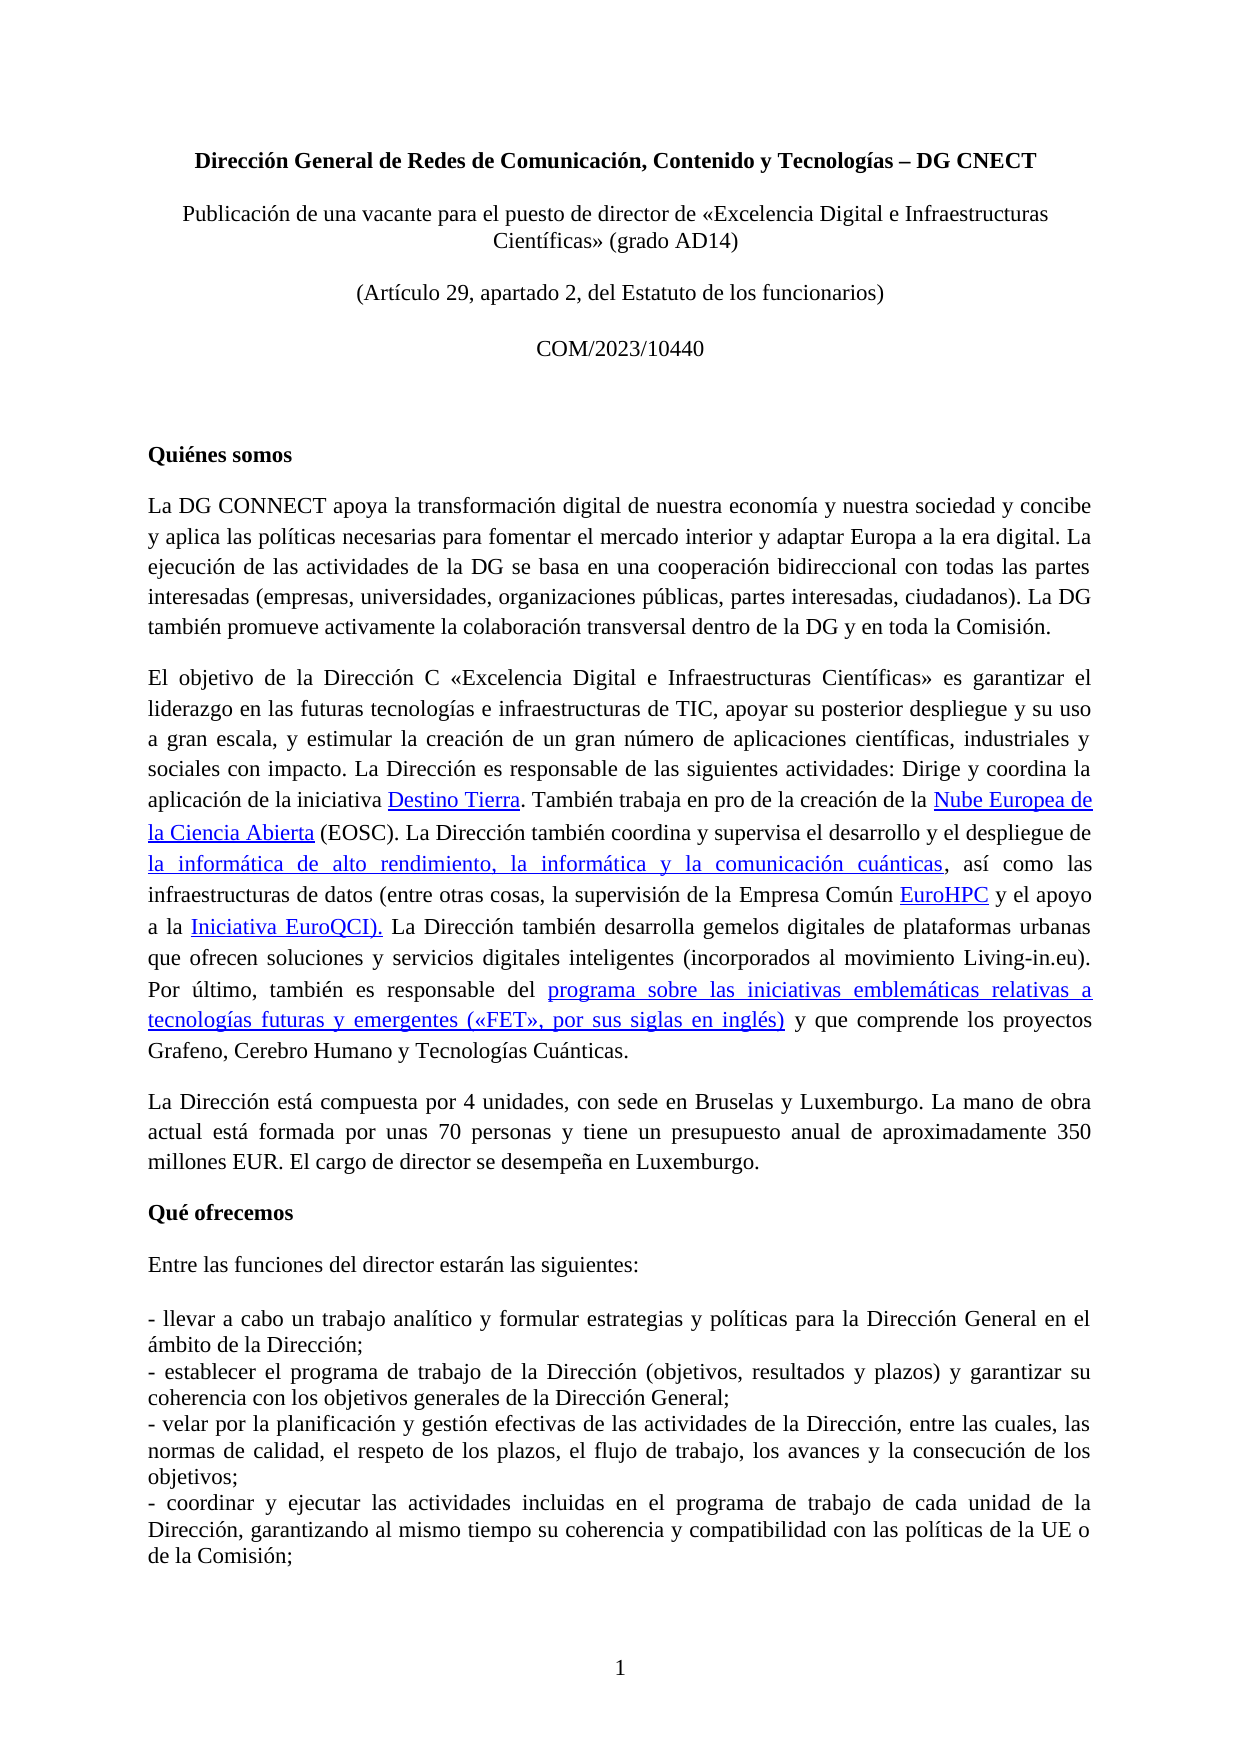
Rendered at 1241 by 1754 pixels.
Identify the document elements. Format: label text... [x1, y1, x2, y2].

text (Artículo 29, apartado 2, del Estatuto de los funcionarios) [148, 279, 1093, 306]
text Publicación de una vacante para el puesto de director de «Excelencia Digital e Infraestructuras Científicas» (grado AD14) [148, 200, 1084, 253]
text Dirección General de Redes de Comunicación, Contenido y Tecnologías – DG CNECT [148, 148, 1084, 174]
text La Dirección está compuesta por 4 unidades, con sede en Bruselas y Luxemburgo. La mano de obra actual está formada por unas 70 personas y tiene un presupuesto anual de aproximadamente 350 millones EUR. El cargo de director se desempeña en Luxemburgo. [148, 1088, 1093, 1174]
text El objetivo de la Dirección C «Excelencia Digital e Infraestructuras Científicas» es garantizar el liderazgo en las futuras tecnologías e infraestructuras de TIC, apoyar su posterior despliegue y su uso a gran escala, y estimular la creación de un gran número de aplicaciones científicas, industriales y sociales con impacto. La Dirección es responsable de las siguientes actividades: Dirige y coordina la aplicación de la iniciativa Destino Tierra. También trabaja en pro de la creación de la Nube Europea de la Ciencia Abierta (EOSC). La Dirección también coordina y supervisa el desarrollo y el despliegue de la informática de alto rendimiento, la informática y la comunicación cuánticas, así como las infraestructuras de datos (entre otras cosas, la supervisión de la Empresa Común EuroHPC y el apoyo a la Iniciativa EuroQCI). La Dirección también desarrolla gemelos digitales de plataformas urbanas que ofrecen soluciones y servicios digitales inteligentes (incorporados al movimiento Living-in.eu). Por último, también es responsable del programa sobre las iniciativas emblemáticas relativas a tecnologías futuras y emergentes («FET», por sus siglas en inglés) y que comprende los proyectos Grafeno, Cerebro Humano y Tecnologías Cuánticas. [148, 664, 1093, 1063]
text Qué ofrecemos [148, 1199, 1093, 1226]
text COM/2023/10440 [148, 334, 1093, 361]
text - establecer el programa de trabajo de la Dirección (objetivos, resultados y plazos) y garantizar su coherencia con los objetivos generales de la Dirección General; [148, 1358, 1093, 1410]
text - llevar a cabo un trabajo analítico y formular estrategias y políticas para la Dirección General en el ámbito de la Dirección; [148, 1305, 1093, 1358]
text La DG CONNECT apoya la transformación digital de nuestra economía y nuestra sociedad y concibe y aplica las políticas necesarias para fomentar el mercado interior y adaptar Europa a la era digital. La ejecución de las actividades de la DG se basa en una cooperación bidireccional con todas las partes interesadas (empresas, universidades, organizaciones públicas, partes interesadas, ciudadanos). La DG también promueve activamente la colaboración transversal dentro de la DG y en toda la Comisión. [148, 492, 1093, 640]
text Quiénes somos [148, 441, 1093, 467]
text Entre las funciones del director estarán las siguientes: [148, 1251, 1093, 1305]
text - coordinar y ejecutar las actividades incluidas en el programa de trabajo de cada unidad de la Dirección, garantizando al mismo tiempo su coherencia y compatibilidad con las políticas de la UE o de la Comisión; [148, 1489, 1093, 1568]
text - velar por la planificación y gestión efectivas de las actividades de la Dirección, entre las cuales, las normas de calidad, el respeto de los plazos, el flujo de trabajo, los avances y la consecución de los objetivos; [148, 1410, 1093, 1489]
